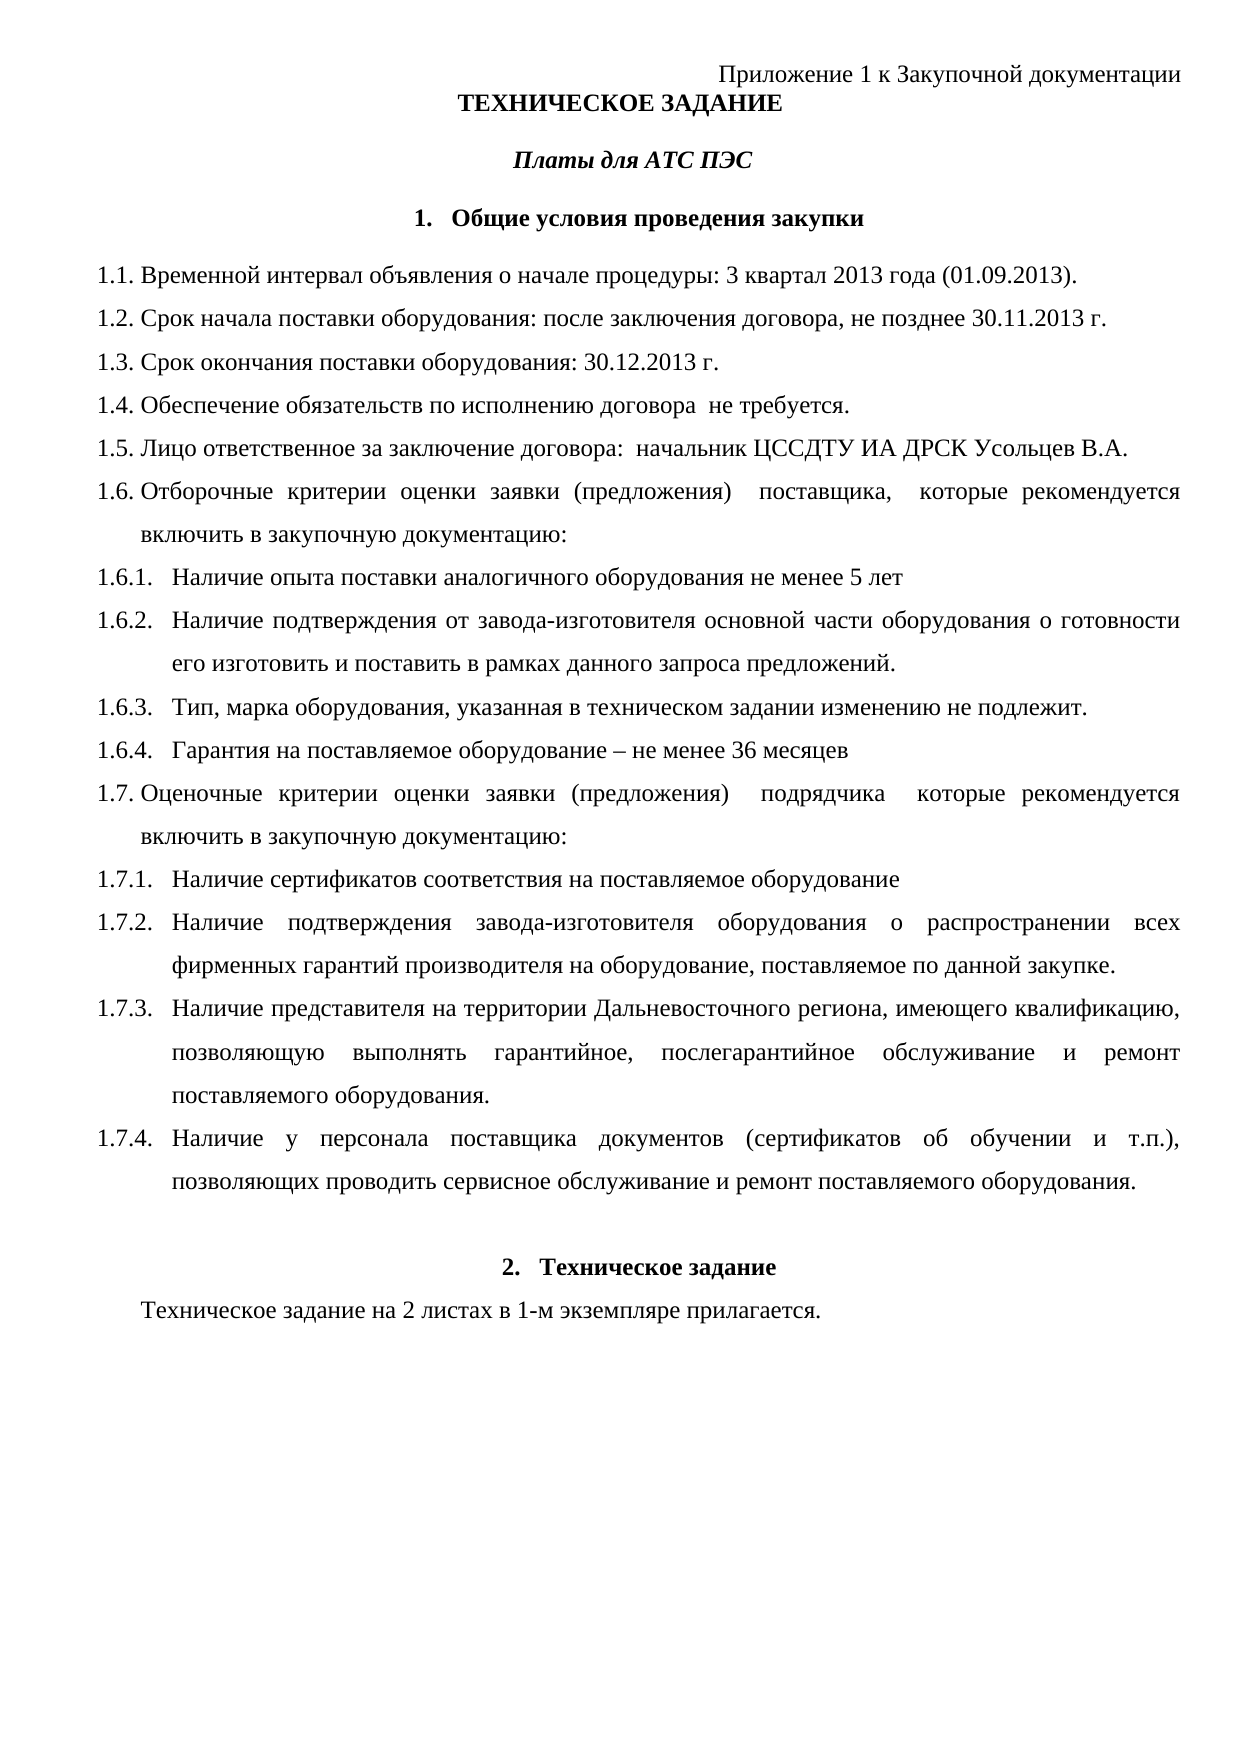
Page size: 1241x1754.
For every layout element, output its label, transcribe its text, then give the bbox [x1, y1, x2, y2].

list Наличие опыта поставки аналогичного оборудования не менее 5 лет [97, 562, 1181, 591]
text ТЕХНИЧЕСКОЕ ЗАДАНИЕ [59, 88, 1181, 117]
list Оценочные критерии оценки заявки (предложения) подрядчика которые рекомендуется включить в закупочную документацию: [97, 778, 1181, 850]
list Срок начала поставки оборудования: после заключения договора, не позднее 30.11.2013 г. [97, 303, 1181, 332]
list Наличие у персонала поставщика документов (сертификатов об обучении и т.п.), позволяющих проводить сервисное обслуживание и ремонт поставляемого оборудования. [97, 1123, 1181, 1195]
text Приложение 1 к Закупочной документации [59, 59, 1181, 88]
list Обеспечение обязательств по исполнению договора не требуется. [97, 390, 1181, 418]
text Платы для АТС ПЭС [59, 145, 1181, 174]
text Техническое задание на 2 листах в 1-м экземпляре прилагается. [59, 1295, 1181, 1324]
list Срок окончания поставки оборудования: 30.12.2013 г. [97, 347, 1181, 375]
list Наличие представителя на территории Дальневосточного региона, имеющего квалификацию, позволяющую выполнять гарантийное, послегарантийное обслуживание и ремонт поставляемого оборудования. [97, 993, 1181, 1108]
list Тип, марка оборудования, указанная в техническом задании изменению не подлежит. [97, 692, 1181, 720]
list Отборочные критерии оценки заявки (предложения) поставщика, которые рекомендуется включить в закупочную документацию: [97, 476, 1181, 548]
list Лицо ответственное за заключение договора: начальник ЦССДТУ ИА ДРСК Усольцев В.А. [97, 433, 1181, 462]
list Наличие подтверждения завода-изготовителя оборудования о распространении всех фирменных гарантий производителя на оборудование, поставляемое по данной закупке. [97, 907, 1181, 979]
list Техническое задание [97, 1252, 1181, 1281]
list Наличие сертификатов соответствия на поставляемое оборудование [97, 864, 1181, 893]
list Гарантия на поставляемое оборудование – не менее 36 месяцев [97, 735, 1181, 763]
list Общие условия проведения закупки [97, 203, 1181, 232]
list Наличие подтверждения от завода-изготовителя основной части оборудования о готовности его изготовить и поставить в рамках данного запроса предложений. [97, 605, 1181, 677]
list Временной интервал объявления о начале процедуры: 3 квартал 2013 года (01.09.2013). [97, 260, 1181, 289]
